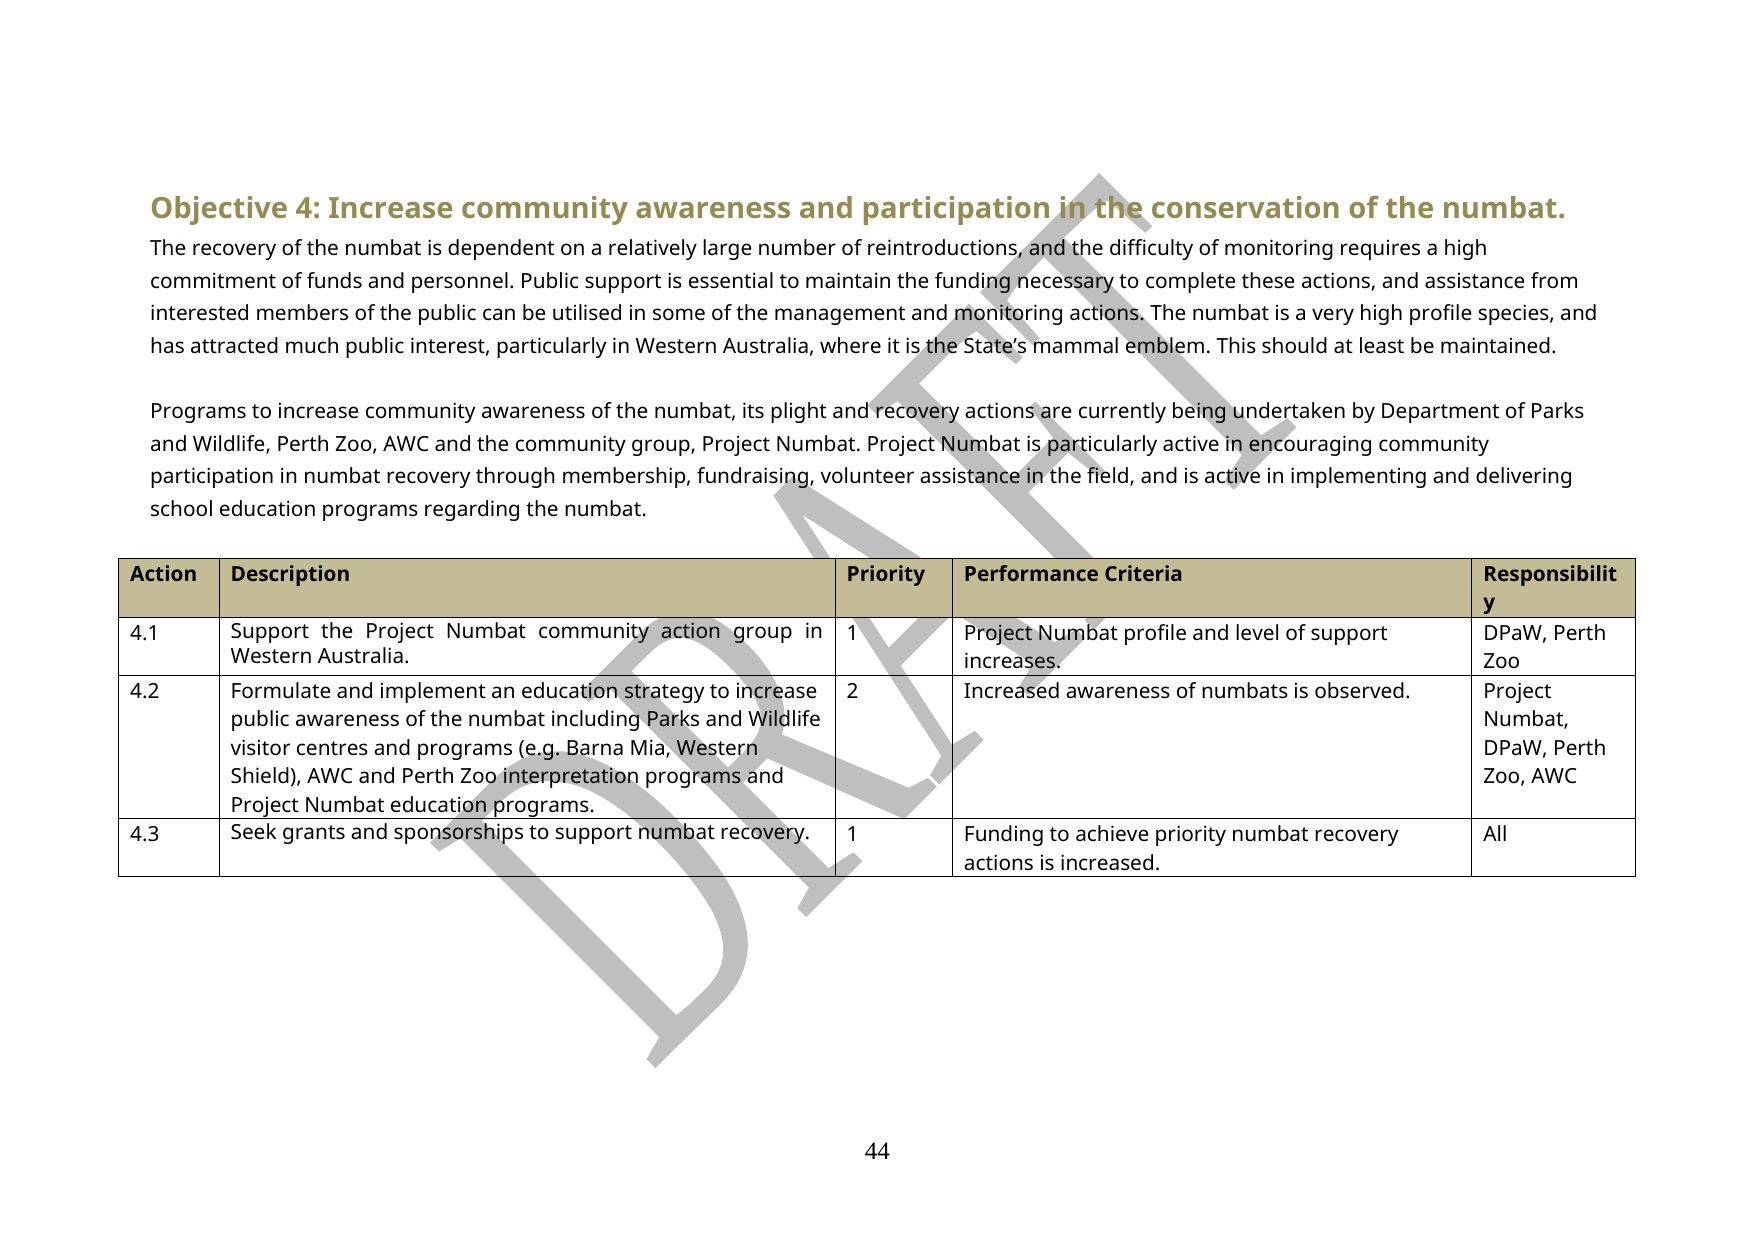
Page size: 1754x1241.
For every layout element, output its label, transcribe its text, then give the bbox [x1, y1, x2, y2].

table_header Action [119, 559, 219, 617]
table_cell 1 [836, 618, 952, 675]
table_cell Project Numbat, DPaW, Perth Zoo, AWC [1472, 676, 1635, 818]
table_header Priority [836, 559, 952, 617]
table_cell Support the Project Numbat community action group in Western Australia. [220, 618, 835, 675]
text Programs to increase community awareness of the numbat, its plight and recovery actions are currently being undertaken by Department of Parks and Wildlife, Perth Zoo, AWC and the community group, Project Numbat. Project Numbat is particularly active in encouraging community participation in numbat recovery through membership, fundraising, volunteer assistance in the field, and is active in implementing and delivering school education programs regarding the numbat. [150, 396, 1604, 522]
table_header Responsibility [1472, 559, 1635, 617]
table_cell 4.2 [119, 676, 219, 818]
table_cell 4.3 [119, 819, 219, 876]
table_cell Formulate and implement an education strategy to increase public awareness of the numbat including Parks and Wildlife visitor centres and programs (e.g. Barna Mia, Western Shield), AWC and Perth Zoo interpretation programs and Project Numbat education programs. [220, 676, 835, 818]
subtitle Objective 4: Increase community awareness and participation in the conservation of the numbat. [150, 187, 1604, 227]
table_cell All [1472, 819, 1635, 876]
table_cell Funding to achieve priority numbat recovery actions is increased. [953, 819, 1471, 876]
table_cell DPaW, Perth Zoo [1472, 618, 1635, 675]
table_cell 4.1 [119, 618, 219, 675]
table_cell 1 [836, 819, 952, 876]
table_cell 2 [836, 676, 952, 818]
table_cell Increased awareness of numbats is observed. [953, 676, 1471, 818]
text The recovery of the numbat is dependent on a relatively large number of reintroductions, and the difficulty of monitoring requires a high commitment of funds and personnel. Public support is essential to maintain the funding necessary to complete these actions, and assistance from interested members of the public can be utilised in some of the management and monitoring actions. The numbat is a very high profile species, and has attracted much public interest, particularly in Western Australia, where it is the State’s mammal emblem. This should at least be maintained. [150, 233, 1604, 359]
table_cell Project Numbat profile and level of support increases. [953, 618, 1471, 675]
table_header Performance Criteria [953, 559, 1471, 617]
table_cell Seek grants and sponsorships to support numbat recovery. [220, 819, 835, 876]
table_header Description [220, 559, 835, 617]
